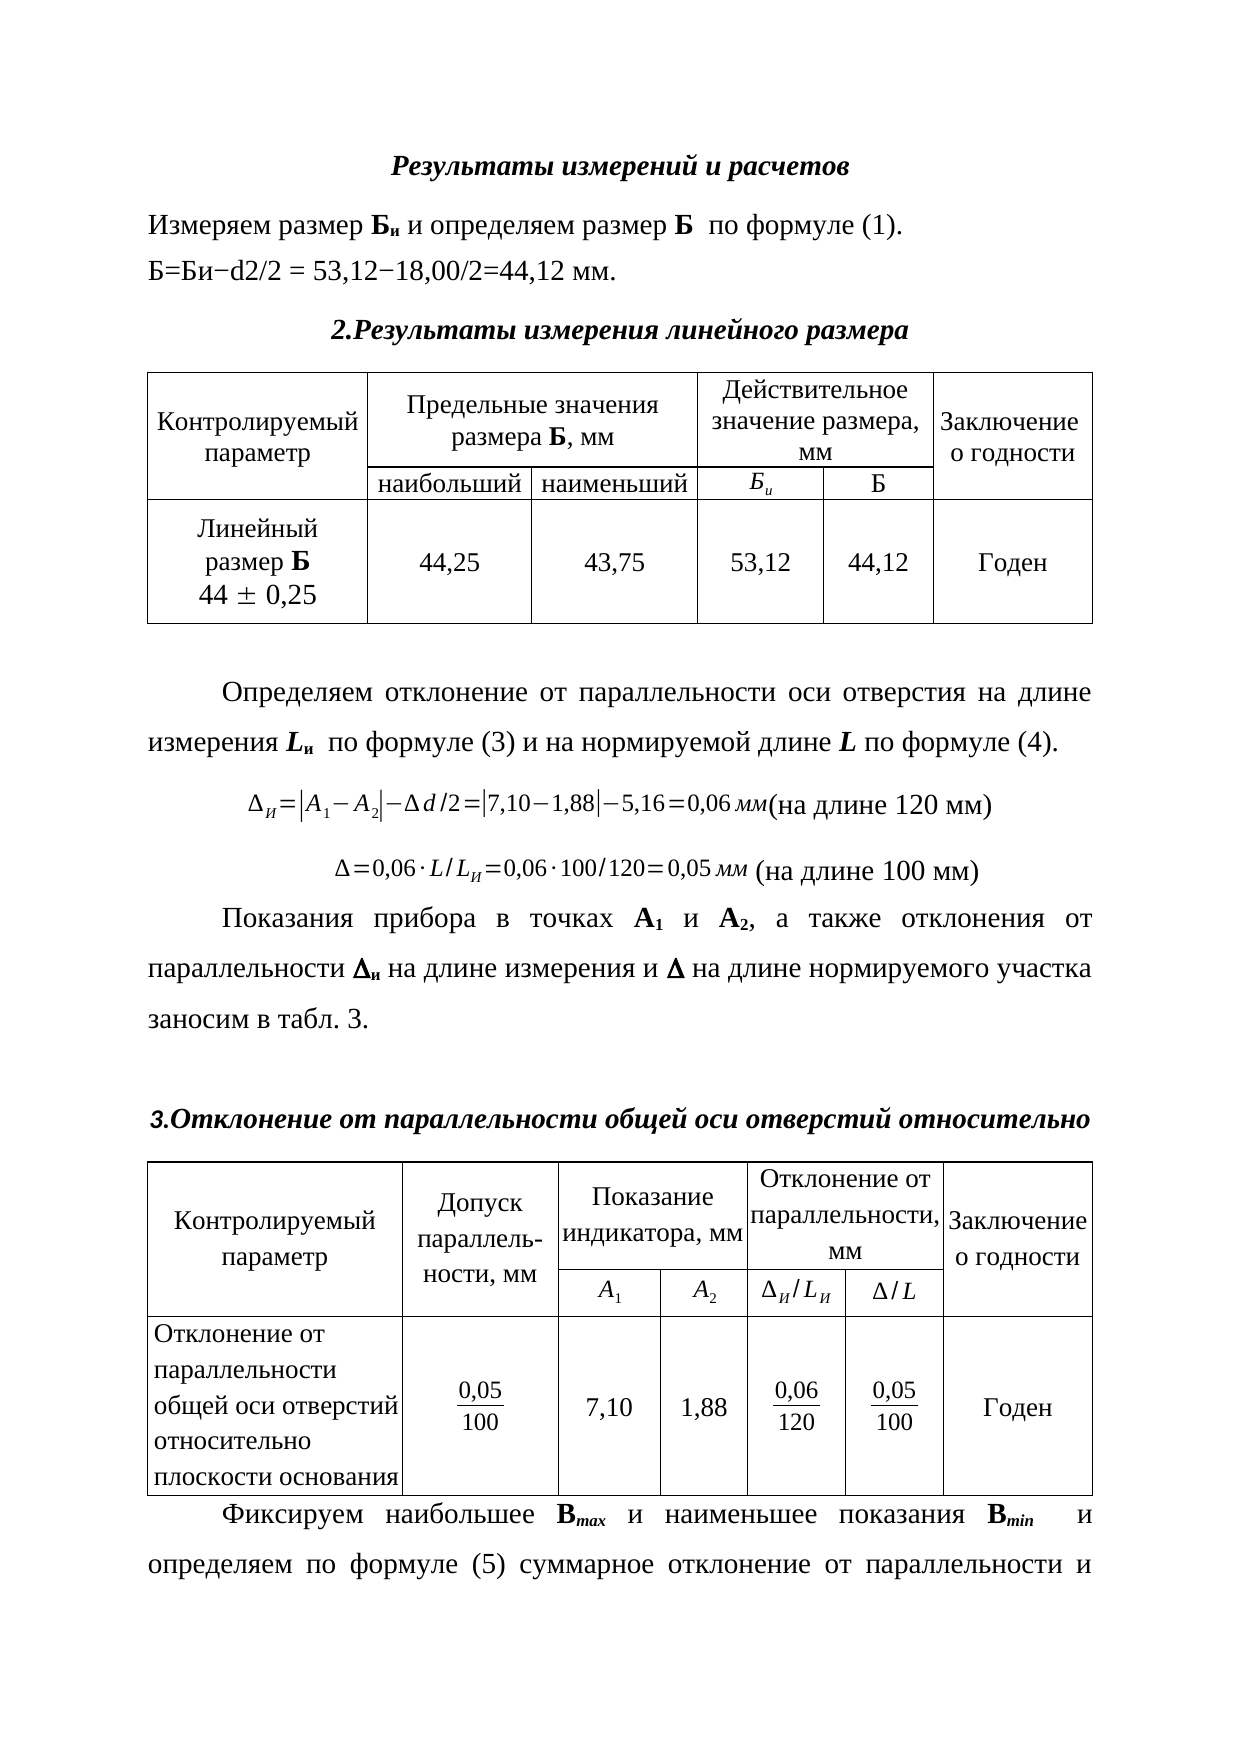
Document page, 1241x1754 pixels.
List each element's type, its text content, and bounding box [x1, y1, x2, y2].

table_header Заключение о годности [934, 373, 1092, 499]
text 2.Результаты измерения линейного размера [148, 312, 1092, 346]
table_cell 1,88 [661, 1317, 747, 1495]
table_cell 7,10 [559, 1317, 660, 1495]
table_header Действительное значение размера, мм [698, 373, 933, 466]
table_header Допуск параллель-ности, мм [403, 1163, 558, 1316]
table_header Заключение о годности [944, 1163, 1092, 1316]
table_cell Линейный размер Б 44 0,25 [148, 500, 367, 623]
text Определяем отклонение от параллельности оси отверстия на длине измерения Lи по формуле (3) и на нормируемой длине L по формуле (4). [148, 674, 1092, 758]
table_cell наименьший [532, 468, 697, 499]
text Б=Би−d2/2 = 53,12−18,00/2=44,12 мм. [148, 253, 1092, 287]
text (на длине 100 мм) [148, 853, 1092, 888]
table_cell [846, 1270, 943, 1316]
table_cell Годен [944, 1317, 1092, 1495]
table_cell 53,12 [698, 500, 823, 623]
table_cell [698, 468, 823, 499]
table_cell наибольший [368, 468, 531, 499]
table_cell [559, 1270, 660, 1316]
text 3.Отклонение от параллельности общей оси отверстий относительно [148, 1101, 1092, 1136]
table_header Контролируемый параметр [148, 1163, 402, 1316]
table_header Отклонение от параллельности, мм [748, 1163, 943, 1269]
table_cell 44,12 [824, 500, 933, 623]
text Результаты измерений и расчетов [148, 148, 1092, 181]
table_cell 43,75 [532, 500, 697, 623]
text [148, 1496, 1092, 1580]
table_cell [748, 1270, 845, 1316]
table_cell Годен [934, 500, 1092, 623]
table_cell Б [824, 468, 933, 499]
table_header Показание индикатора, мм [559, 1163, 747, 1269]
table_cell [403, 1317, 558, 1495]
table_header Контролируемый параметр [148, 373, 367, 499]
table_cell 44,25 [368, 500, 531, 623]
table_cell [846, 1317, 943, 1495]
table_cell [748, 1317, 845, 1495]
table_cell [661, 1270, 747, 1316]
text Показания прибора в точках А1 и А2, а также отклонения от параллельности и на длине измерения и на длине нормируемого участка заносим в табл. 3. [148, 900, 1092, 1034]
table_header Предельные значения размера Б, мм [368, 373, 697, 466]
text (на длине 120 мм) [148, 787, 1092, 824]
text Измеряем размер Би и определяем размер Б по формуле (1). [148, 207, 1092, 241]
table_cell Отклонение от параллельности общей оси отверстий относительно плоскости основания [148, 1317, 402, 1495]
